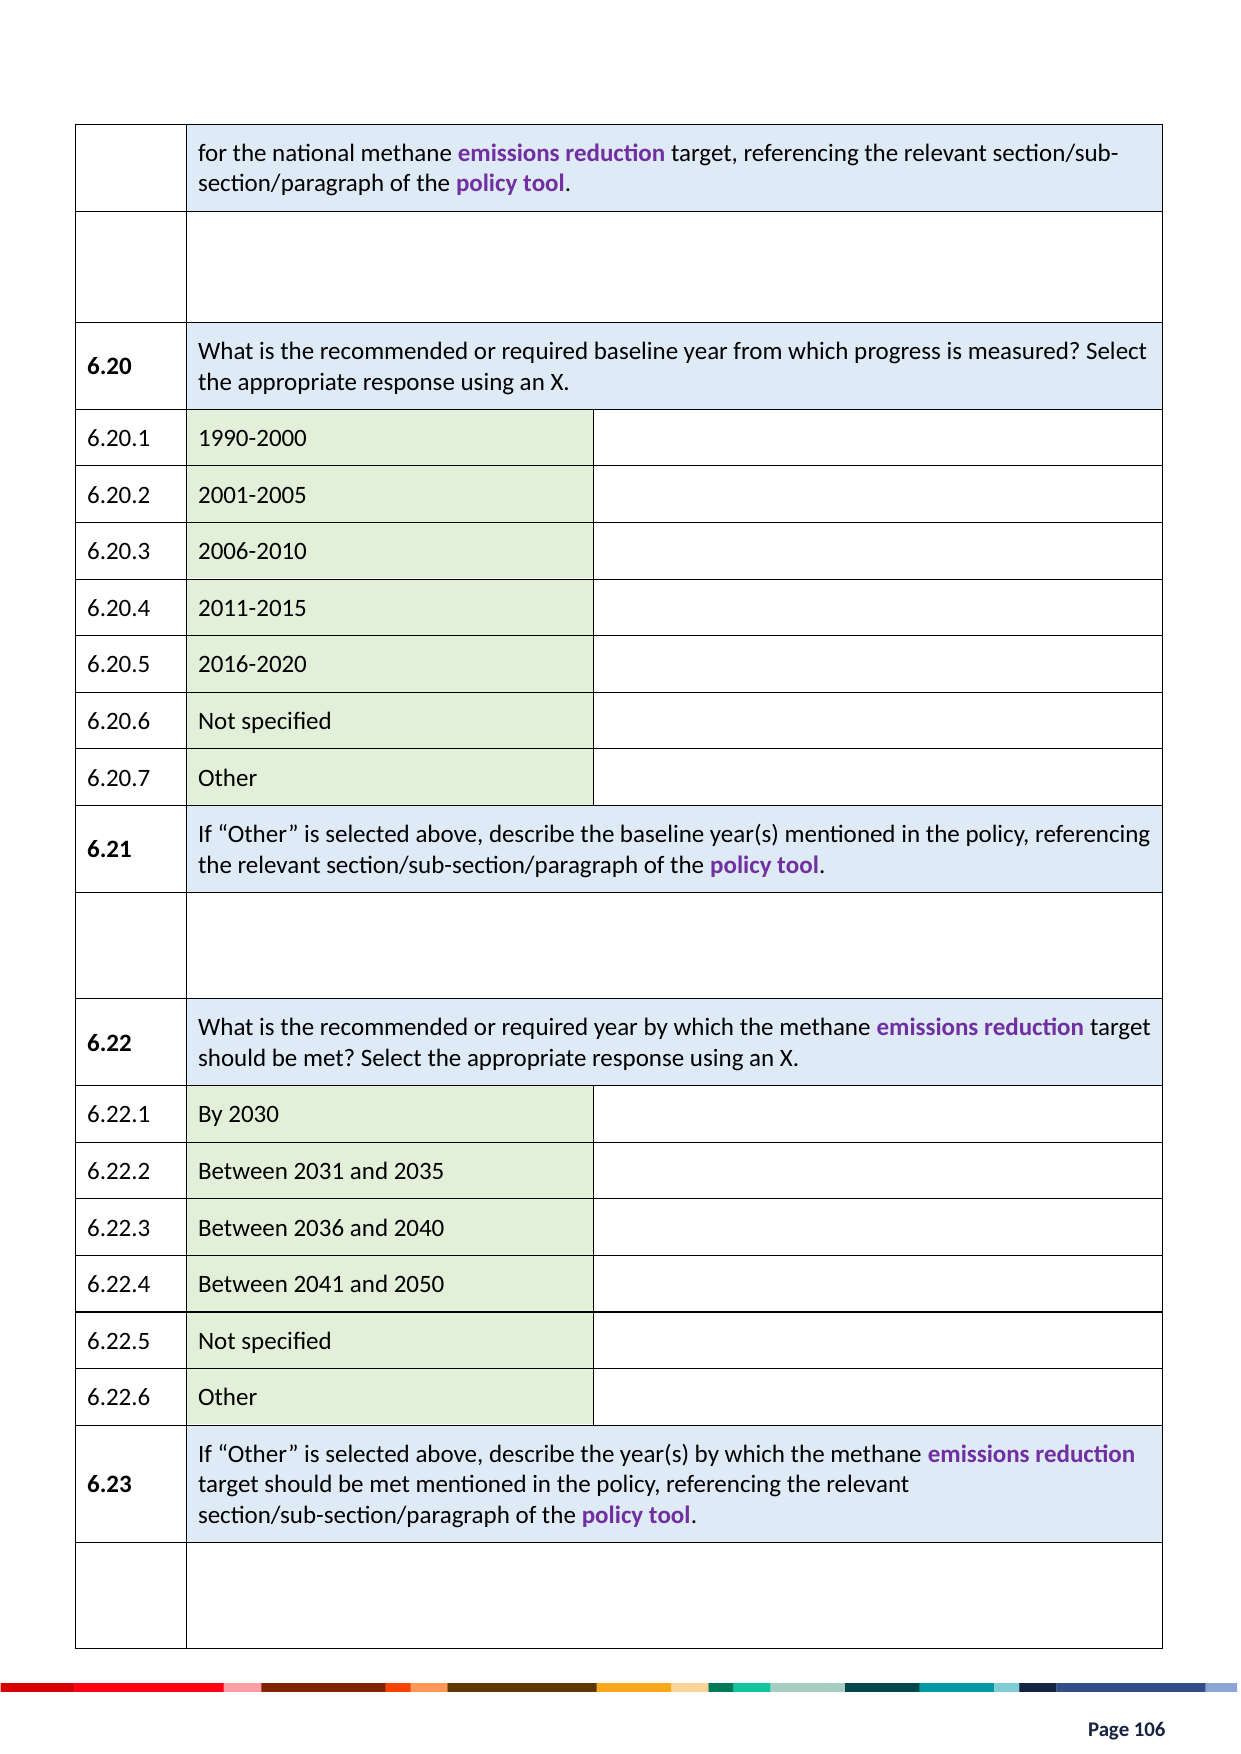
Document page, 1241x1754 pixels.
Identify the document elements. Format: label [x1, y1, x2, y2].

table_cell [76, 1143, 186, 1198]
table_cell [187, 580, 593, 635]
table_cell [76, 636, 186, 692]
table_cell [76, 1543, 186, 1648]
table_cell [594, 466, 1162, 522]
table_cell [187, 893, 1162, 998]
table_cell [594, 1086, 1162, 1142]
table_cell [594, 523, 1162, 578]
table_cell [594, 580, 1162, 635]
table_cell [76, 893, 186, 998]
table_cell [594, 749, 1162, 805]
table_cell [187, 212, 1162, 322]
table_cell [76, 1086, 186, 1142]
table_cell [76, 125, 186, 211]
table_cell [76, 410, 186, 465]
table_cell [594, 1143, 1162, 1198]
picture [0, 1683, 1236, 1692]
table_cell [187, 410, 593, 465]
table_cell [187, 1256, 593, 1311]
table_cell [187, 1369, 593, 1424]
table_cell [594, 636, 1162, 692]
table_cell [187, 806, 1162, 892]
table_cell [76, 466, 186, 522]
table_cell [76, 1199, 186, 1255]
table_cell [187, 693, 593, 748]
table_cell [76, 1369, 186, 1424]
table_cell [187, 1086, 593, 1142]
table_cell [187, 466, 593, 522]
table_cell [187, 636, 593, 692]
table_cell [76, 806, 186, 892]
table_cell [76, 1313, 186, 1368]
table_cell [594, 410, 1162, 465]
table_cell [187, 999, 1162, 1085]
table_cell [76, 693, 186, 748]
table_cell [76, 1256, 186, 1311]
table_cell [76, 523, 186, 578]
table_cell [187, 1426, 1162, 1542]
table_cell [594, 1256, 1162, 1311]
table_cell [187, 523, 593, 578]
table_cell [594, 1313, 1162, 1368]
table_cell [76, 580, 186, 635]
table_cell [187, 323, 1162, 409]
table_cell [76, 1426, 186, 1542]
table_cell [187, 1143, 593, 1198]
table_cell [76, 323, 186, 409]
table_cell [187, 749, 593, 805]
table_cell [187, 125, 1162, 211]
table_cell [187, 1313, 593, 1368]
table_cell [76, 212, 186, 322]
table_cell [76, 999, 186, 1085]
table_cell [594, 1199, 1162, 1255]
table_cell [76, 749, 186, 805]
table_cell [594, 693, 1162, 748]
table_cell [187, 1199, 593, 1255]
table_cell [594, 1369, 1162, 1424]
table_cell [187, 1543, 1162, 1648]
